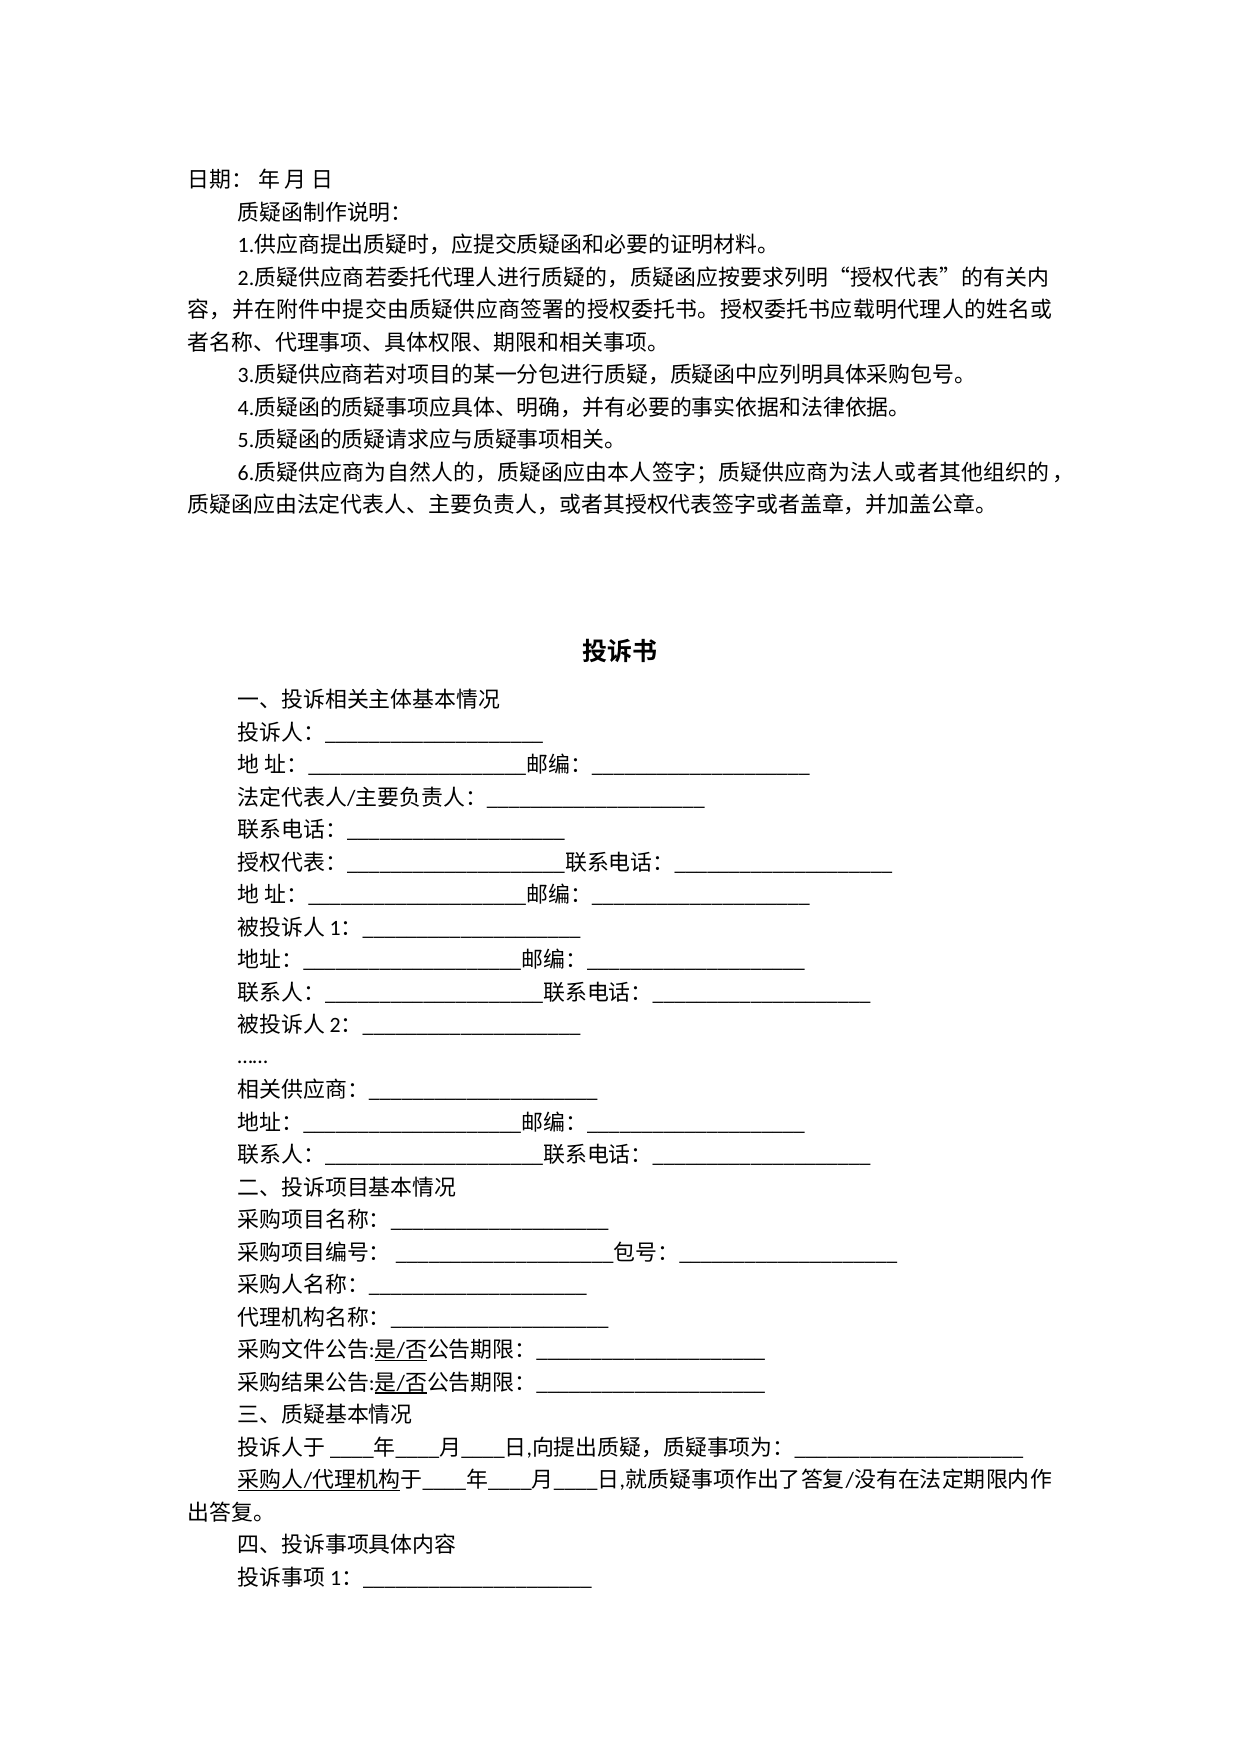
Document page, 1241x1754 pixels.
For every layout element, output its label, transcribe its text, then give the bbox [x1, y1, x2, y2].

text 被投诉人2：____________________ [187, 1007, 1053, 1039]
text 地址：____________________邮编：____________________ [187, 942, 1053, 974]
text 采购人/代理机构于____年____月____日,就质疑事项作出了答复/没有在法定期限内作出答复。 [187, 1462, 1053, 1527]
text 投诉事项 1：_____________________ [187, 1559, 1053, 1592]
text 采购结果公告:是/否公告期限：_____________________ [187, 1364, 1053, 1397]
text 采购人名称：____________________ [187, 1267, 1053, 1299]
text 三、质疑基本情况 [187, 1397, 1053, 1429]
text 地址：____________________邮编：____________________ [187, 1104, 1053, 1137]
text 投诉人：____________________ [187, 714, 1053, 747]
text 采购文件公告:是/否公告期限：_____________________ [187, 1332, 1053, 1364]
text 被投诉人1：____________________ [187, 909, 1053, 942]
text 地 址：____________________邮编：____________________ [187, 747, 1053, 779]
text 3.质疑供应商若对项目的某一分包进行质疑，质疑函中应列明具体采购包号。 [187, 357, 1053, 389]
text 采购项目名称：____________________ [187, 1202, 1053, 1234]
text 1.供应商提出质疑时，应提交质疑函和必要的证明材料。 [187, 227, 1053, 259]
text 2.质疑供应商若委托代理人进行质疑的，质疑函应按要求列明“授权代表”的有关内容，并在附件中提交由质疑供应商签署的授权委托书。授权委托书应载明代理人的姓名或者名称、代理事项、具体权限、期限和相关事项。 [187, 259, 1053, 357]
text 四、投诉事项具体内容 [187, 1527, 1053, 1559]
text 法定代表人/主要负责人：____________________ [187, 779, 1053, 812]
text 二、投诉项目基本情况 [187, 1169, 1053, 1202]
text 一、投诉相关主体基本情况 [187, 682, 1053, 714]
text 代理机构名称：____________________ [187, 1299, 1053, 1332]
text 联系电话：____________________ [187, 812, 1053, 844]
text 4.质疑函的质疑事项应具体、明确，并有必要的事实依据和法律依据。 [187, 389, 1053, 422]
text 5.质疑函的质疑请求应与质疑事项相关。 [187, 422, 1053, 454]
text 相关供应商：_____________________ [187, 1072, 1053, 1104]
text 授权代表：____________________联系电话：____________________ [187, 844, 1053, 877]
text 地 址：____________________邮编：____________________ [187, 877, 1053, 909]
text 日期： 年 月 日 [187, 162, 1053, 194]
text 投诉书 [187, 617, 1053, 682]
text 投诉人于 ____年____月____日,向提出质疑，质疑事项为：_____________________ [187, 1429, 1053, 1462]
text 联系人：____________________联系电话：____________________ [187, 974, 1053, 1007]
text 采购项目编号： ____________________包号：____________________ [187, 1234, 1053, 1267]
text 质疑函制作说明： [187, 194, 1053, 227]
text 6.质疑供应商为自然人的，质疑函应由本人签字；质疑供应商为法人或者其他组织的，质疑函应由法定代表人、主要负责人，或者其授权代表签字或者盖章，并加盖公章。 [187, 454, 1053, 519]
text 联系人：____________________联系电话：____________________ [187, 1137, 1053, 1169]
text …… [187, 1039, 1053, 1072]
